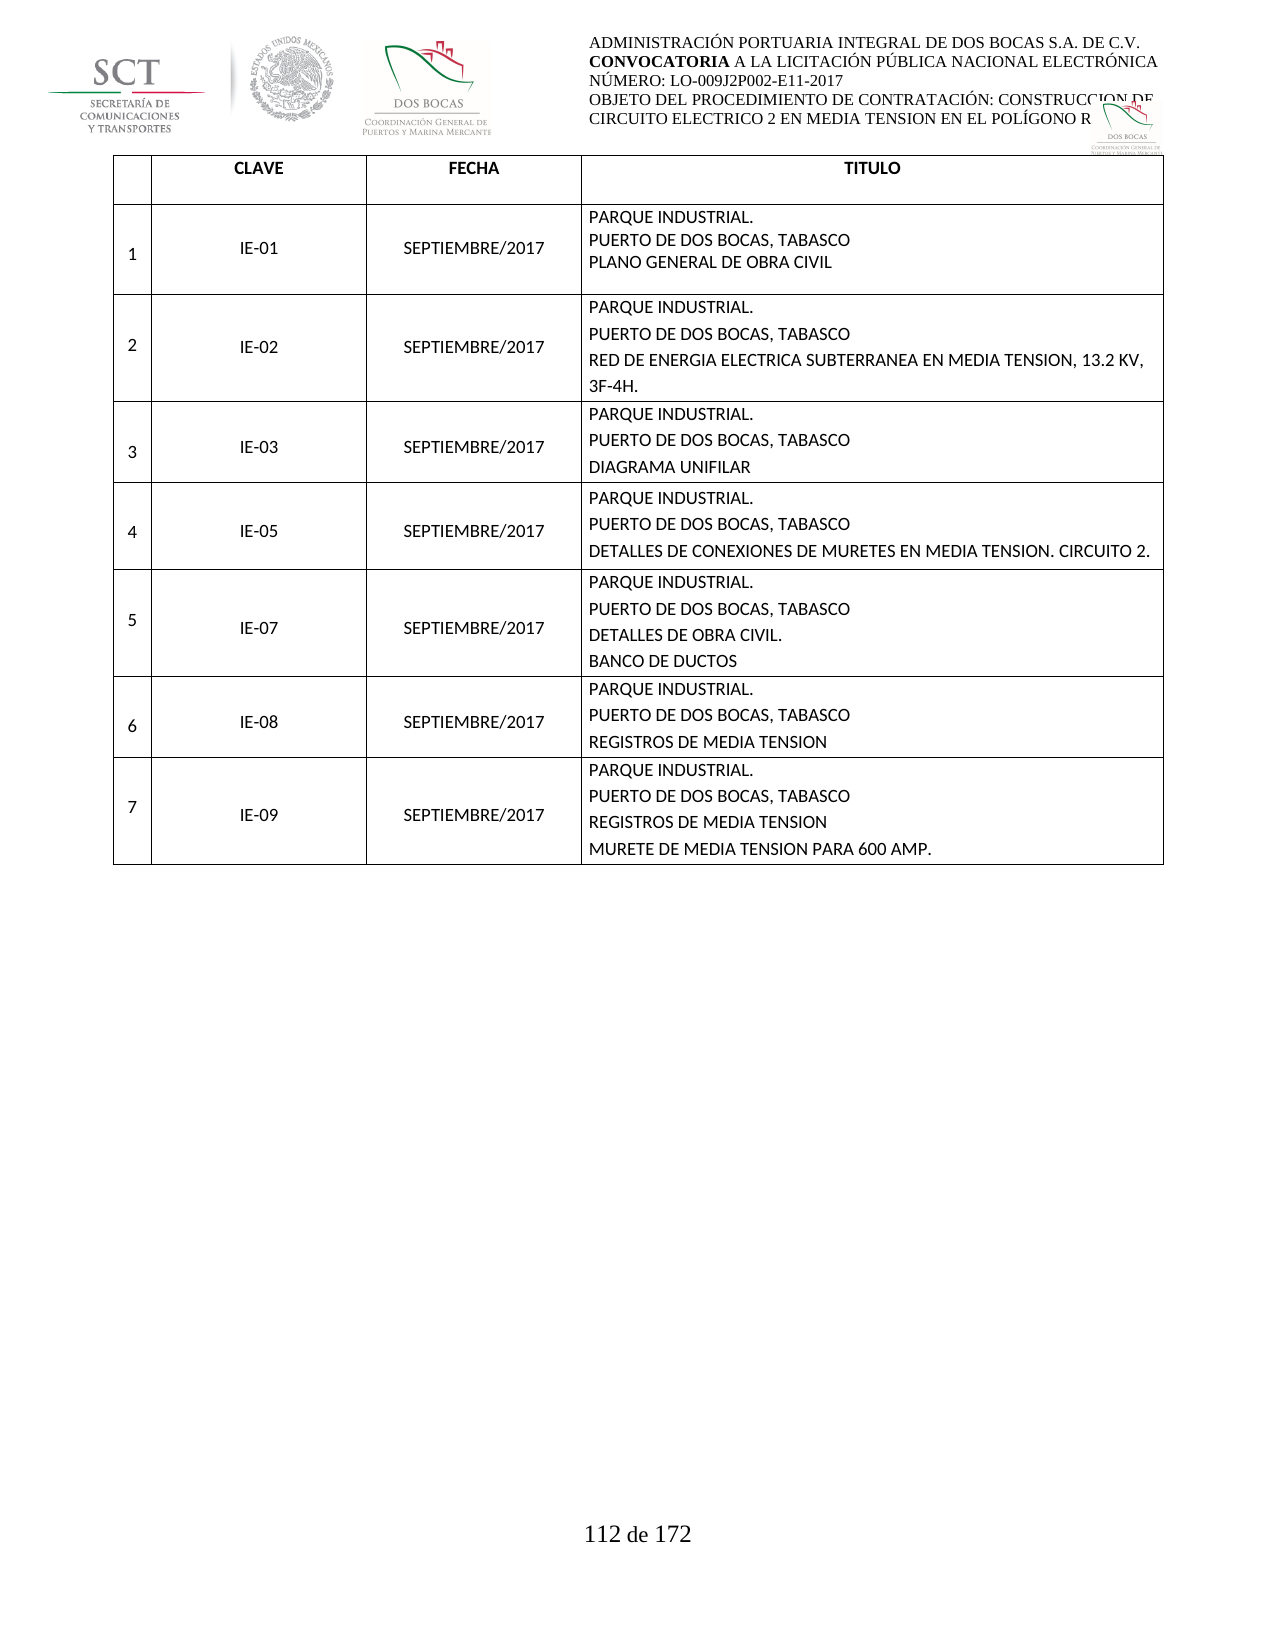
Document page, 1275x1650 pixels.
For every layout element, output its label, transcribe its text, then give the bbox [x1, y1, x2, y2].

table_cell IE-07 [152, 570, 366, 676]
table_cell 5 [114, 570, 151, 676]
table_header TITULO [582, 156, 1163, 204]
table_cell 4 [114, 483, 151, 569]
picture [32, 21, 342, 137]
table_cell SEPTIEMBRE/2017 [367, 570, 581, 676]
table_header FECHA [367, 156, 581, 204]
table_cell 3 [114, 402, 151, 482]
picture [1090, 101, 1163, 155]
table_header [114, 156, 151, 204]
table_cell PARQUE INDUSTRIAL. PUERTO DE DOS BOCAS, TABASCO REGISTROS DE MEDIA TENSION MURETE DE MEDIA TENSION PARA 600 AMP. [582, 758, 1163, 863]
table_cell 1 [114, 205, 151, 294]
table_cell IE-08 [152, 677, 366, 757]
table_header CLAVE [152, 156, 366, 204]
table_cell PARQUE INDUSTRIAL. PUERTO DE DOS BOCAS, TABASCO REGISTROS DE MEDIA TENSION [582, 677, 1163, 757]
table_cell IE-02 [152, 295, 366, 401]
table_cell PARQUE INDUSTRIAL. PUERTO DE DOS BOCAS, TABASCO RED DE ENERGIA ELECTRICA SUBTERRANEA EN MEDIA TENSION, 13.2 KV, 3F-4H. [582, 295, 1163, 401]
table_cell 2 [114, 295, 151, 401]
table_cell SEPTIEMBRE/2017 [367, 402, 581, 482]
table_cell SEPTIEMBRE/2017 [367, 295, 581, 401]
table_cell IE-03 [152, 402, 366, 482]
table_cell IE-01 [152, 205, 366, 294]
table_cell PARQUE INDUSTRIAL. PUERTO DE DOS BOCAS, TABASCO PLANO GENERAL DE OBRA CIVIL [582, 205, 1163, 294]
table_cell SEPTIEMBRE/2017 [367, 205, 581, 294]
table_cell PARQUE INDUSTRIAL. PUERTO DE DOS BOCAS, TABASCO DETALLES DE OBRA CIVIL. BANCO DE DUCTOS [582, 570, 1163, 676]
table_cell PARQUE INDUSTRIAL. PUERTO DE DOS BOCAS, TABASCO DETALLES DE CONEXIONES DE MURETES EN MEDIA TENSION. CIRCUITO 2. [582, 483, 1163, 569]
table_cell SEPTIEMBRE/2017 [367, 483, 581, 569]
table_cell SEPTIEMBRE/2017 [367, 677, 581, 757]
table_cell IE-09 [152, 758, 366, 863]
table_cell SEPTIEMBRE/2017 [367, 758, 581, 863]
picture [362, 41, 492, 137]
table_cell IE-05 [152, 483, 366, 569]
table_cell 6 [114, 677, 151, 757]
table_cell 7 [114, 758, 151, 863]
table_cell PARQUE INDUSTRIAL. PUERTO DE DOS BOCAS, TABASCO DIAGRAMA UNIFILAR [582, 402, 1163, 482]
